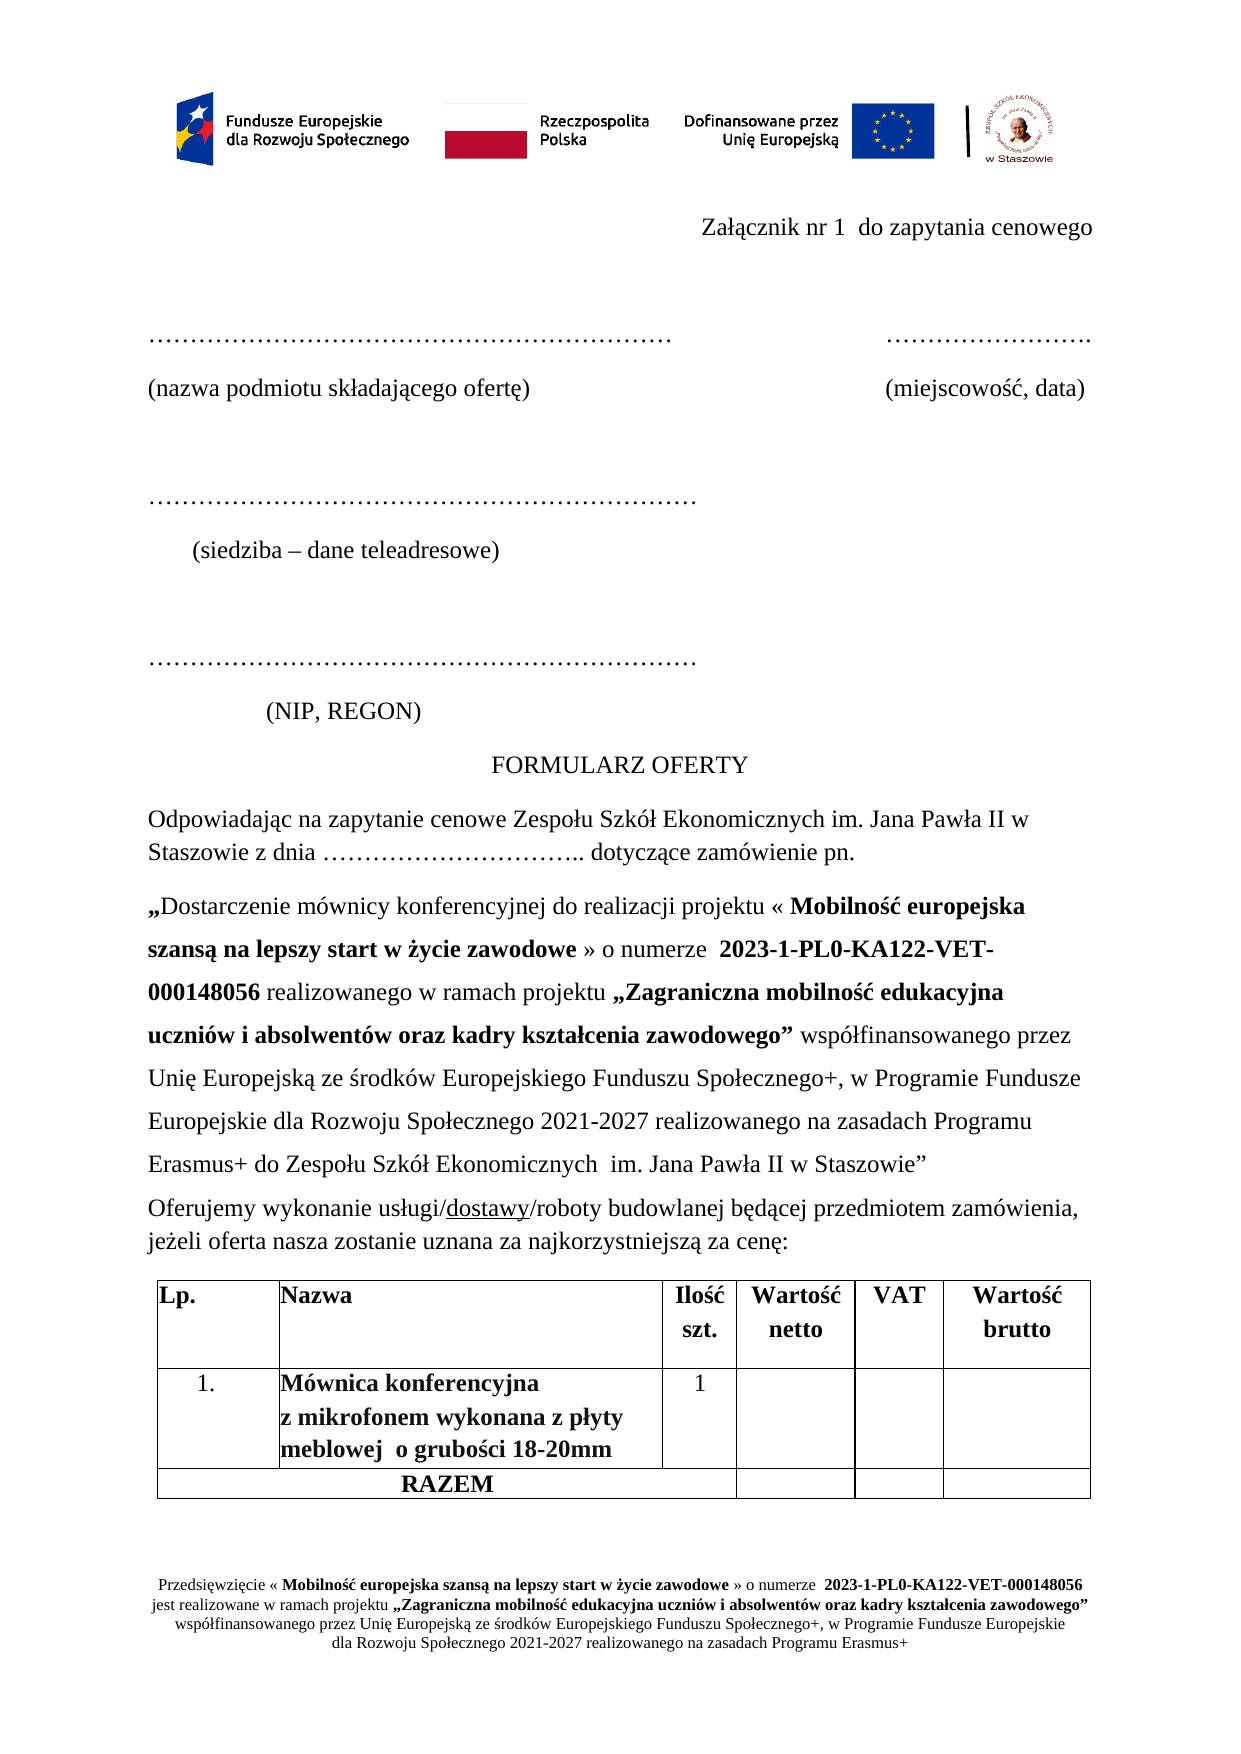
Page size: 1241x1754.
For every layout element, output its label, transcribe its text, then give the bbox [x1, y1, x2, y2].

table_cell [944, 1469, 1090, 1497]
table_cell Mównica konferencyjna z mikrofonem wykonana z płyty meblowej o grubości 18-20mm [280, 1369, 662, 1468]
text ……………………………………………………… ……………………. [148, 319, 1092, 348]
text Odpowiadając na zapytanie cenowe Zespołu Szkół Ekonomicznych im. Jana Pawła II w Staszowie z dnia ………………………….. dotyczące zamówienie pn. [148, 804, 1092, 866]
table_cell [158, 1369, 279, 1468]
table_cell 1 [663, 1369, 736, 1468]
table_header Ilość szt. [663, 1281, 736, 1367]
text Oferujemy wykonanie usługi/dostawy/roboty budowlanej będącej przedmiotem zamówienia, jeżeli oferta nasza zostanie uznana za najkorzystniejszą za cenę: [148, 1193, 1092, 1254]
table_cell [737, 1469, 854, 1497]
text ………………………………………………………… [148, 481, 1092, 509]
table_cell [856, 1369, 943, 1468]
text FORMULARZ OFERTY [148, 750, 1092, 779]
text (nazwa podmiotu składającego ofertę) (miejscowość, data) [148, 373, 1092, 402]
table_header Wartość netto [737, 1281, 854, 1367]
text Załącznik nr 1 do zapytania cenowego [148, 212, 1092, 240]
table_cell [856, 1469, 943, 1497]
picture [158, 73, 952, 184]
table_header Wartość brutto [944, 1281, 1090, 1367]
text (siedziba – dane teleadresowe) [192, 535, 1092, 563]
text ………………………………………………………… [148, 642, 1092, 671]
table_header VAT [856, 1281, 943, 1367]
table_cell [737, 1369, 854, 1468]
text „Dostarczenie mównicy konferencyjnej do realizacji projektu « Mobilność europejska szansą na lepszy start w życie zawodowe » o numerze 2023-1-PL0-KA122-VET-000148056 realizowanego w ramach projektu „Zagraniczna mobilność edukacyjna uczniów i absolwentów oraz kadry kształcenia zawodowego” współfinansowanego przez Unię Europejską ze środków Europejskiego Funduszu Społecznego+, w Programie Fundusze Europejskie dla Rozwoju Społecznego 2021-2027 realizowanego na zasadach Programu Erasmus+ do Zespołu Szkół Ekonomicznych im. Jana Pawła II w Staszowie” [148, 891, 1092, 1178]
text (NIP, REGON) [266, 696, 1092, 725]
table_header Nazwa [280, 1281, 662, 1367]
table_cell [944, 1369, 1090, 1468]
table_cell RAZEM [158, 1469, 736, 1497]
picture [985, 95, 1053, 162]
table_header Lp. [158, 1281, 279, 1367]
